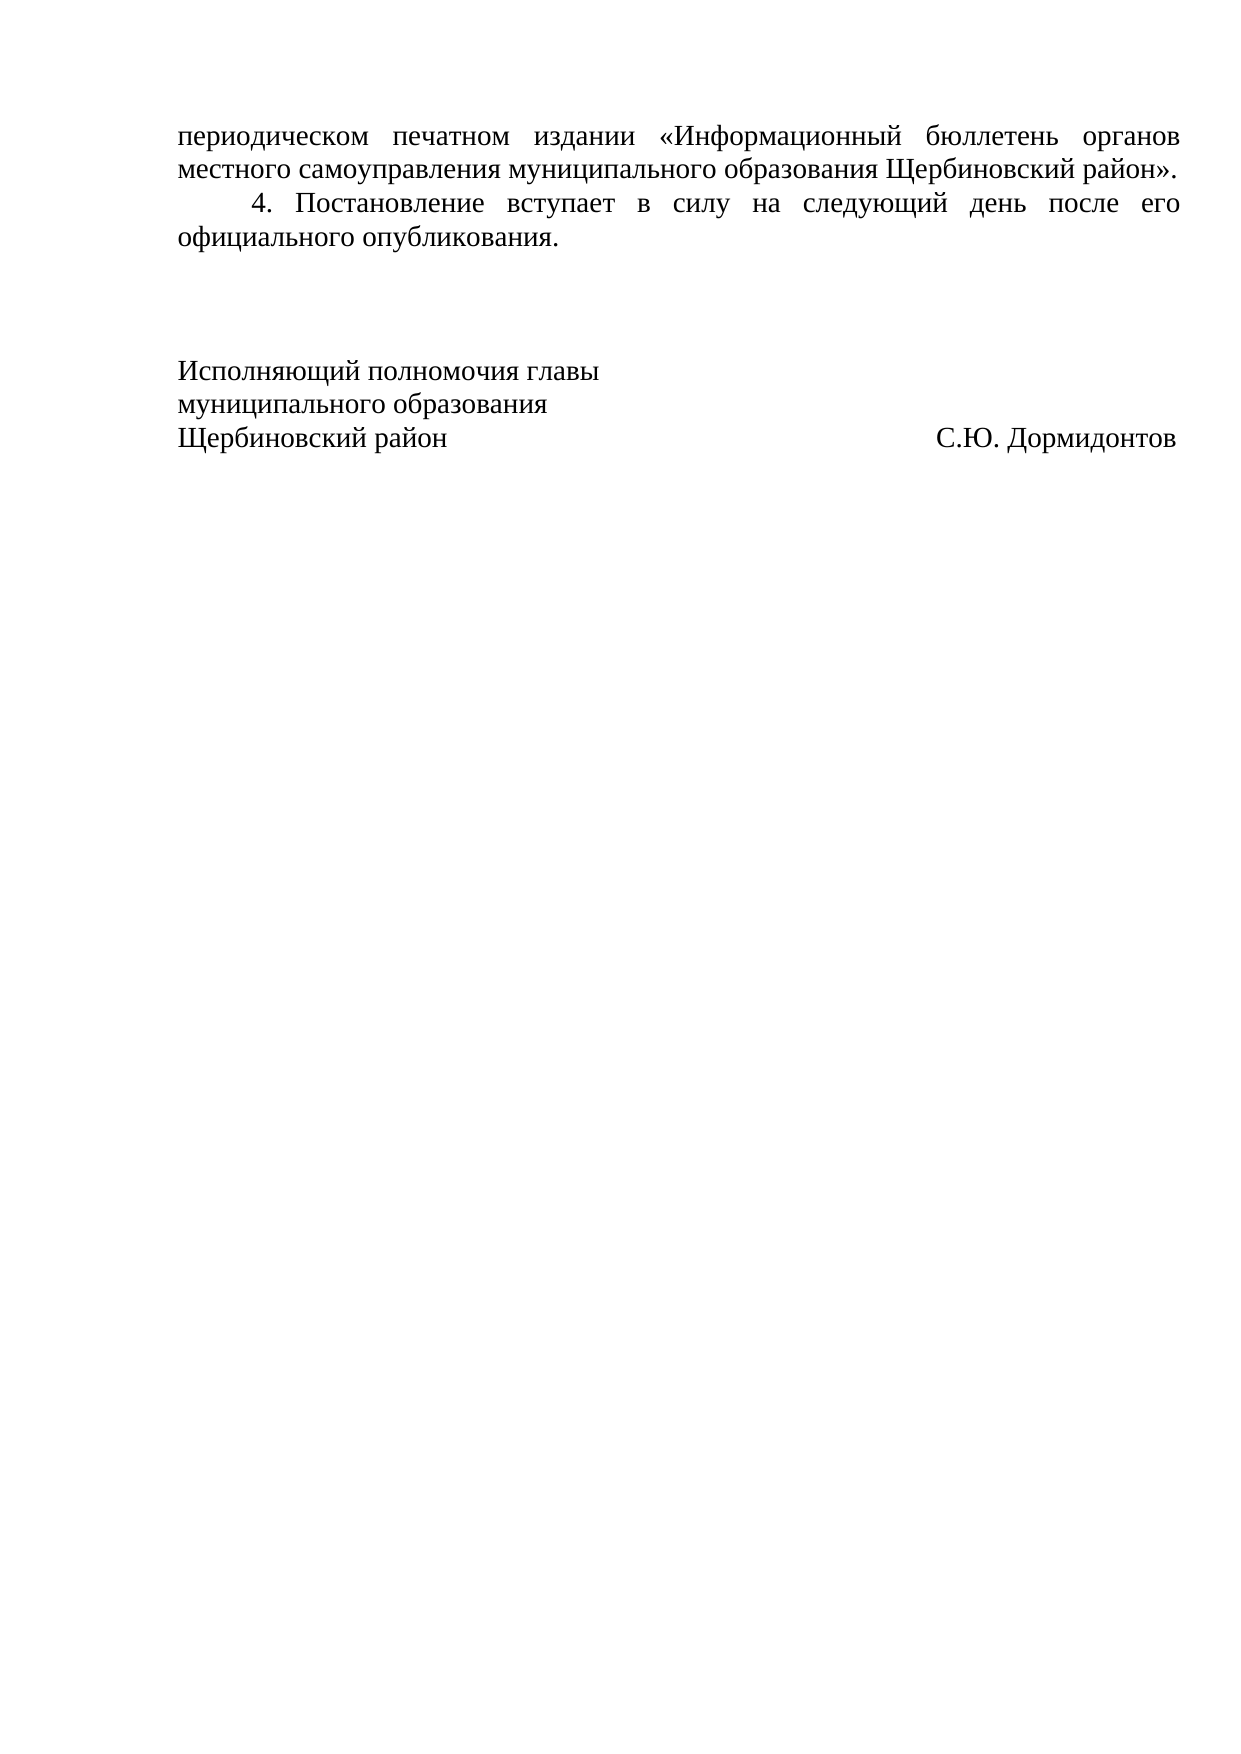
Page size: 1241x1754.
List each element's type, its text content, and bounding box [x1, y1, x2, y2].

text Исполняющий полномочия главы [177, 353, 1181, 386]
text муниципального образования [177, 386, 1181, 420]
text 4. Постановление вступает в силу на следующий день после его официального опубликования. [177, 185, 1181, 252]
text Щербиновский район С.Ю. Дормидонтов [177, 420, 1181, 453]
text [177, 118, 1181, 185]
